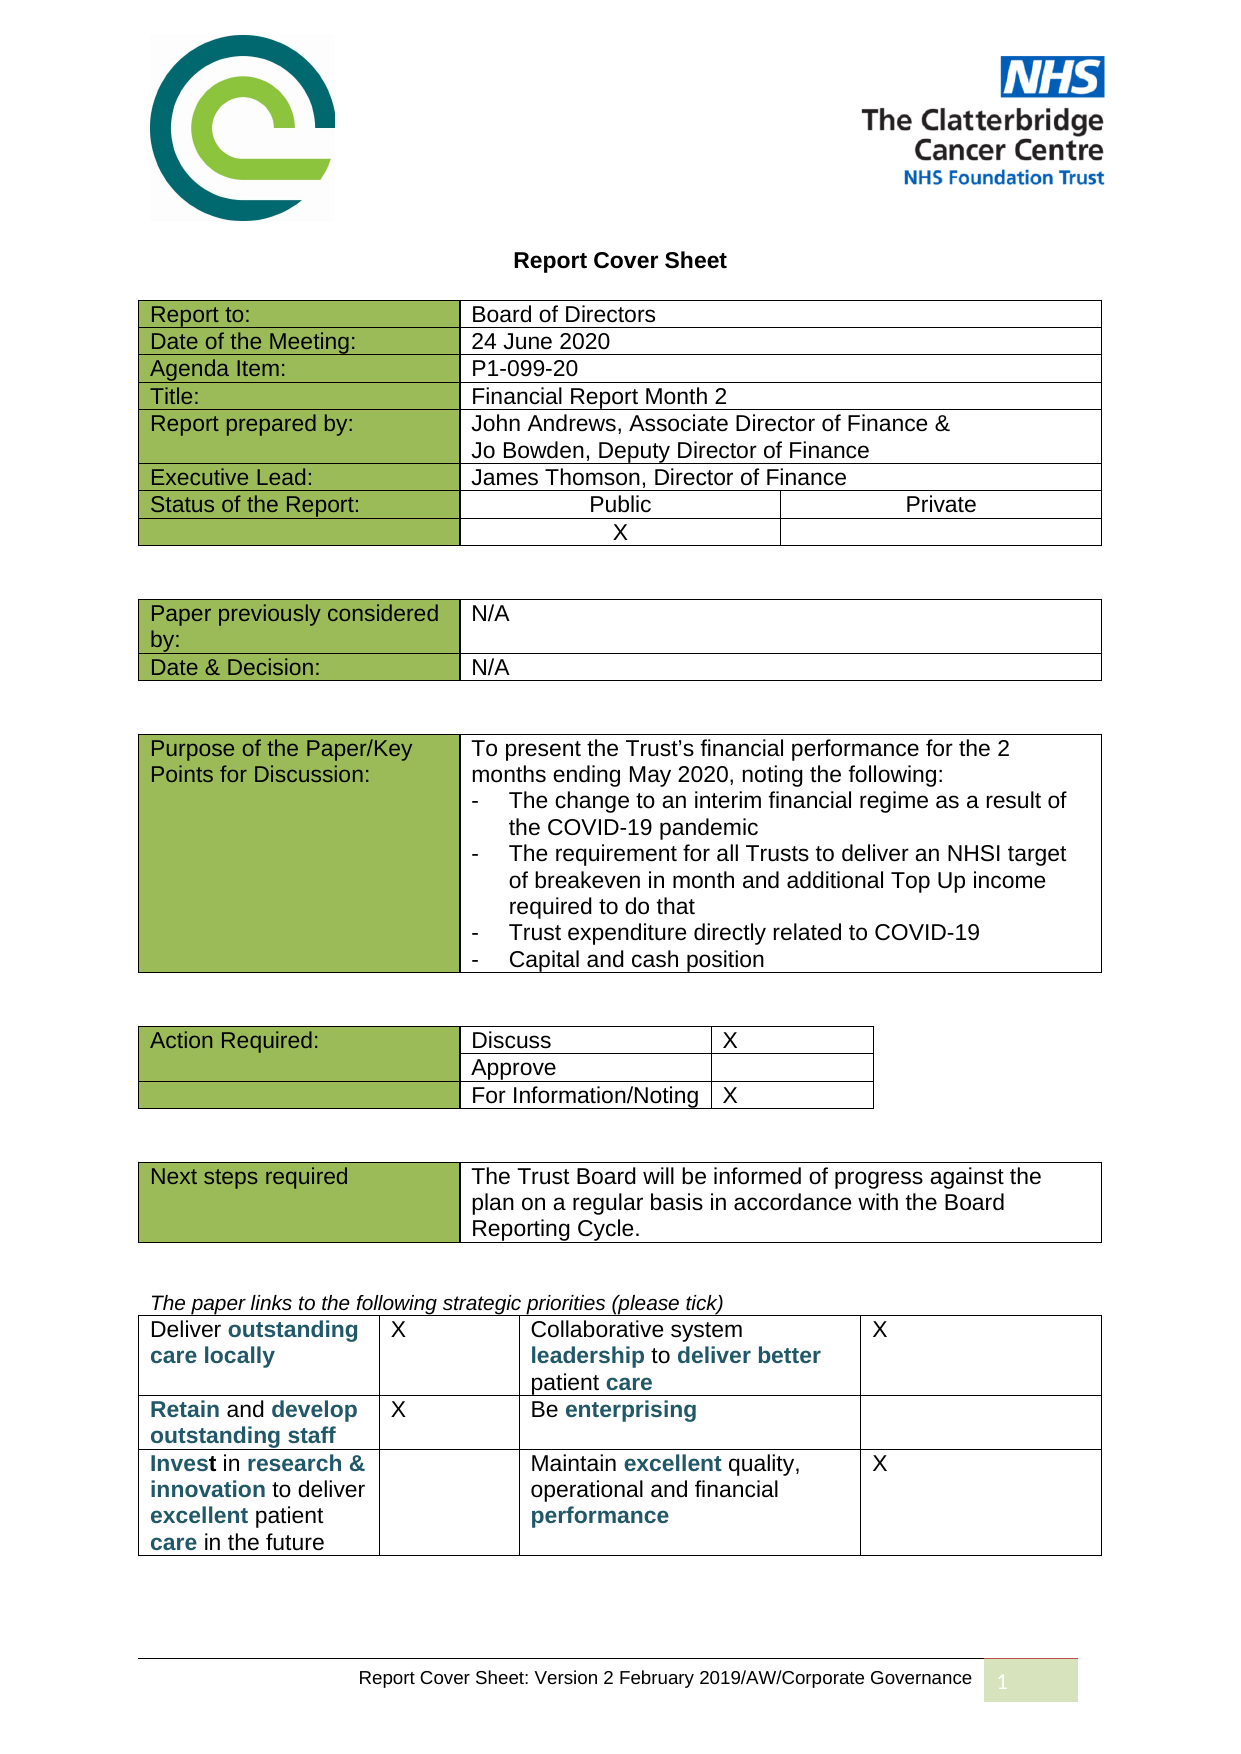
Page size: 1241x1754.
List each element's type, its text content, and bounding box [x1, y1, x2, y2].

table_cell P1-099-20 [461, 355, 1101, 382]
table_cell John Andrews, Associate Director of Finance & Jo Bowden, Deputy Director of Finance [461, 410, 1101, 463]
table_cell Financial Report Month 2 [461, 383, 1101, 409]
table_cell Invest in research & innovation to deliver excellent patient care in the future [139, 1450, 379, 1555]
table_header Action Required: [139, 1027, 459, 1081]
picture [150, 35, 335, 221]
table_cell Title: [139, 383, 459, 409]
table_cell Date & Decision: [139, 654, 459, 680]
table_cell For Information/Noting [461, 1082, 711, 1108]
table_cell Maintain excellent quality, operational and financial performance [520, 1450, 860, 1555]
table_cell Retain and develop outstanding staff [139, 1396, 379, 1448]
table_cell X [712, 1082, 873, 1108]
table_cell [861, 1396, 1101, 1448]
table_header X [712, 1027, 873, 1053]
table_cell X [380, 1396, 519, 1448]
table_cell N/A [461, 654, 1101, 680]
table_cell Public [461, 491, 780, 518]
table_cell [380, 1450, 519, 1555]
table_header Collaborative system leadership to deliver better patient care [520, 1316, 860, 1395]
table_cell X [461, 519, 780, 545]
text Report Cover Sheet [150, 247, 1090, 273]
table_cell Approve [461, 1054, 711, 1081]
table_cell X [861, 1450, 1101, 1555]
table_cell Private [781, 491, 1101, 518]
table_header X [380, 1316, 519, 1395]
table_cell Status of the Report: [139, 491, 459, 518]
table_cell [712, 1054, 873, 1081]
table_header The Trust Board will be informed of progress against the plan on a regular basis in accordance with the Board Reporting Cycle. [461, 1163, 1101, 1242]
table_header Paper previously considered by: [139, 600, 459, 653]
table_header N/A [461, 600, 1101, 653]
picture [849, 45, 1114, 195]
table_header Report to: [139, 301, 459, 327]
table_header Deliver outstanding care locally [139, 1316, 379, 1395]
table_cell Report prepared by: [139, 410, 459, 463]
table_cell 24 June 2020 [461, 328, 1101, 354]
table_cell [139, 1082, 459, 1108]
table_cell James Thomson, Director of Finance [461, 464, 1101, 490]
table_header Board of Directors [461, 301, 1101, 327]
table_header Discuss [461, 1027, 711, 1053]
table_header Purpose of the Paper/Key Points for Discussion: [139, 735, 459, 972]
table_cell Executive Lead: [139, 464, 459, 490]
table_cell [781, 519, 1101, 545]
table_header To present the Trust’s financial performance for the 2 months ending May 2020, noting the following: The change to an interim financial regime as a result of the COVID-19 pandemic The requirement for all Trusts to deliver an NHSI target of breakeven in month and additional Top Up income required to do that Trust expenditure directly related to COVID-19 Capital and cash position [461, 735, 1101, 972]
table_cell Be enterprising [520, 1396, 860, 1448]
text The paper links to the following strategic priorities (please tick) [150, 1291, 1090, 1315]
table_cell [139, 519, 459, 545]
table_cell Agenda Item: [139, 355, 459, 382]
table_header Next steps required [139, 1163, 459, 1242]
table_cell Date of the Meeting: [139, 328, 459, 354]
table_header X [861, 1316, 1101, 1395]
